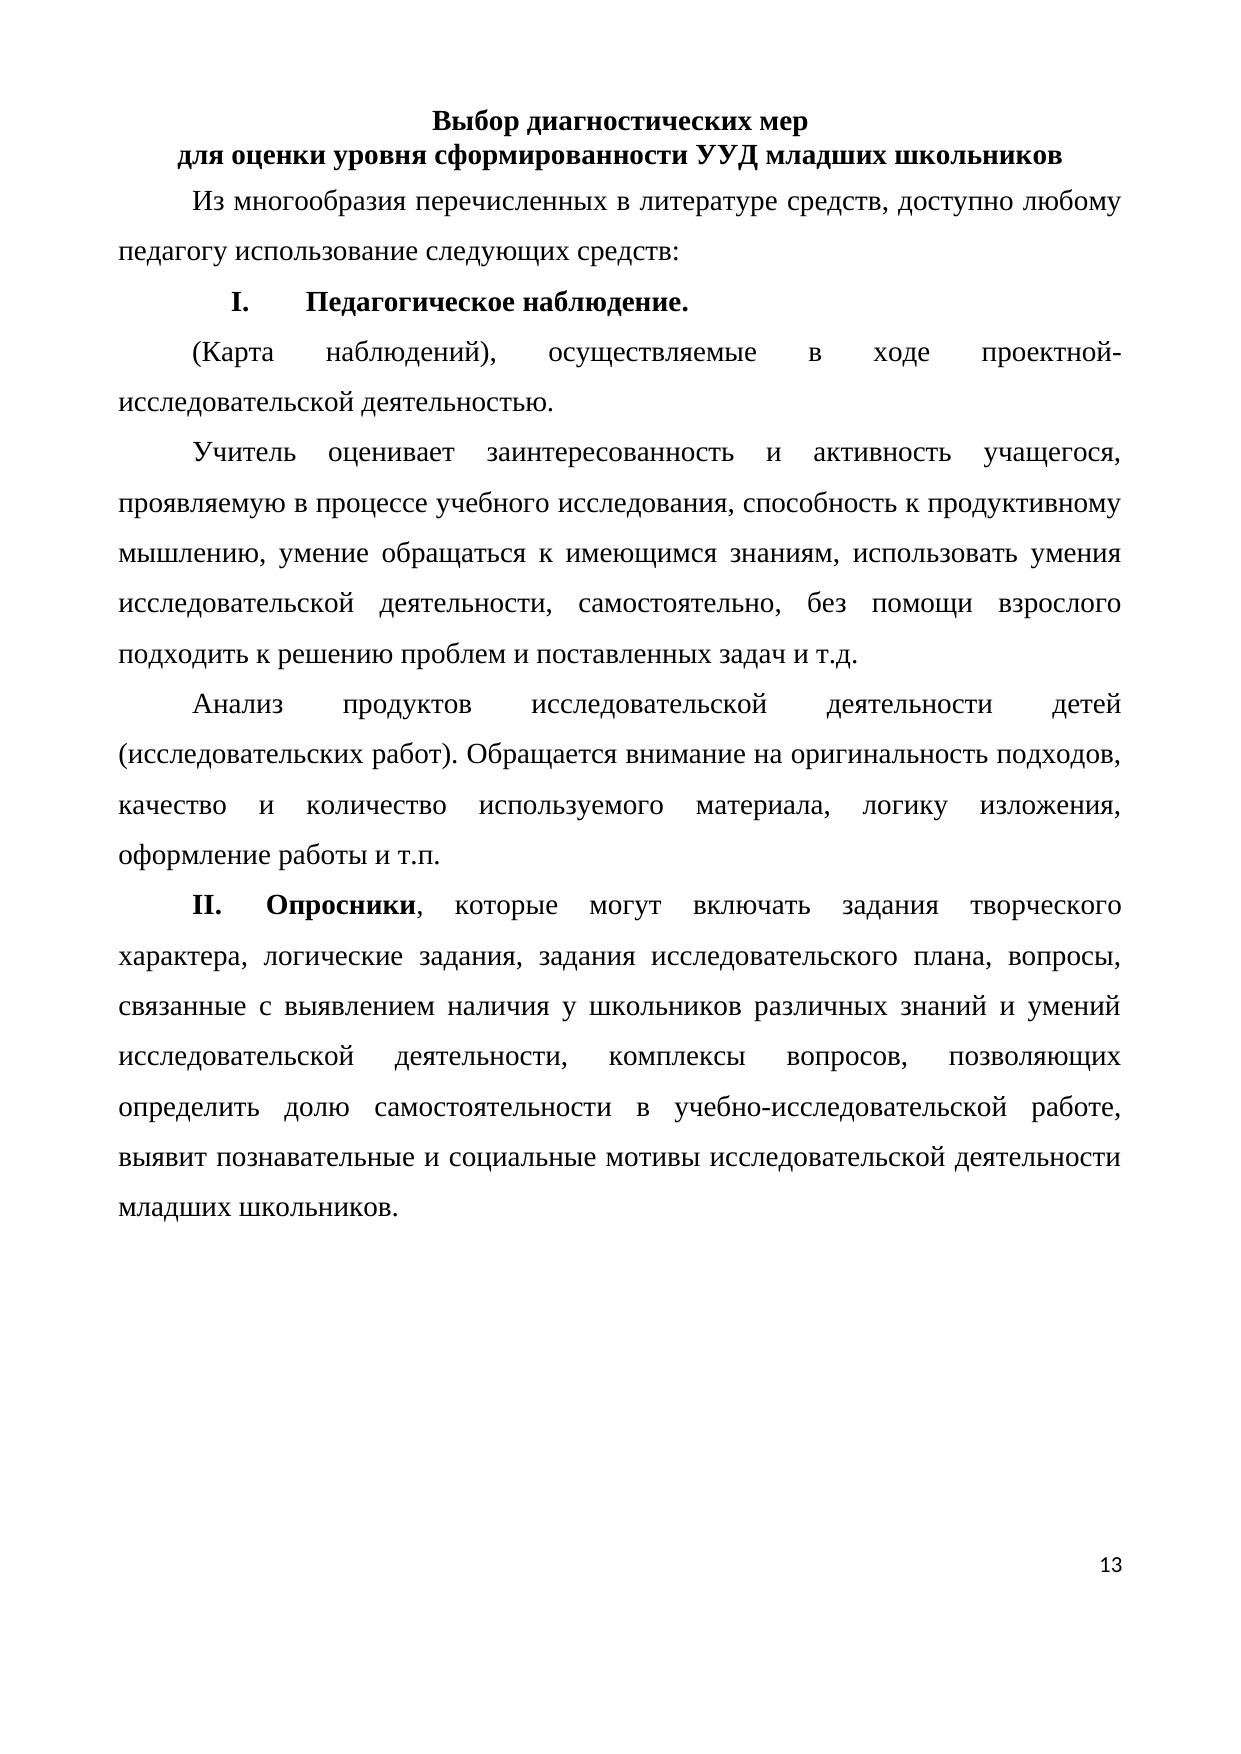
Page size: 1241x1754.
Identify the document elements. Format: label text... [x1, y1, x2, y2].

text Выбор диагностических мер для оценки уровня сформированности УУД младших школьников [118, 103, 1122, 171]
text Из многообразия перечисленных в литературе средств, доступно любому педагогу использование следующих средств: [118, 183, 1122, 267]
text (Карта наблюдений), осуществляемые в ходе проектной-исследовательской деятельностью. [118, 334, 1122, 418]
text Учитель оценивает заинтересованность и активность учащегося, проявляемую в процессе учебного исследования, способность к продуктивному мышлению, умение обращаться к имеющимся знаниям, использовать умения исследовательской деятельности, самостоятельно, без помощи взрослого подходить к решению проблем и поставленных задач и т.д. [118, 434, 1122, 669]
text Анализ продуктов исследовательской деятельности детей (исследовательских работ). Обращается внимание на оригинальность подходов, качество и количество используемого материала, логику изложения, оформление работы и т.п. [118, 686, 1122, 871]
list Педагогическое наблюдение. [231, 284, 1122, 317]
text II. Опросники, которые могут включать задания творческого характера, логические задания, задания исследовательского плана, вопросы, связанные с выявлением наличия у школьников различных знаний и умений исследовательской деятельности, комплексы вопросов, позволяющих определить долю самостоятельности в учебно-исследовательской работе, выявит познавательные и социальные мотивы исследовательской деятельности младших школьников. [118, 887, 1122, 1223]
